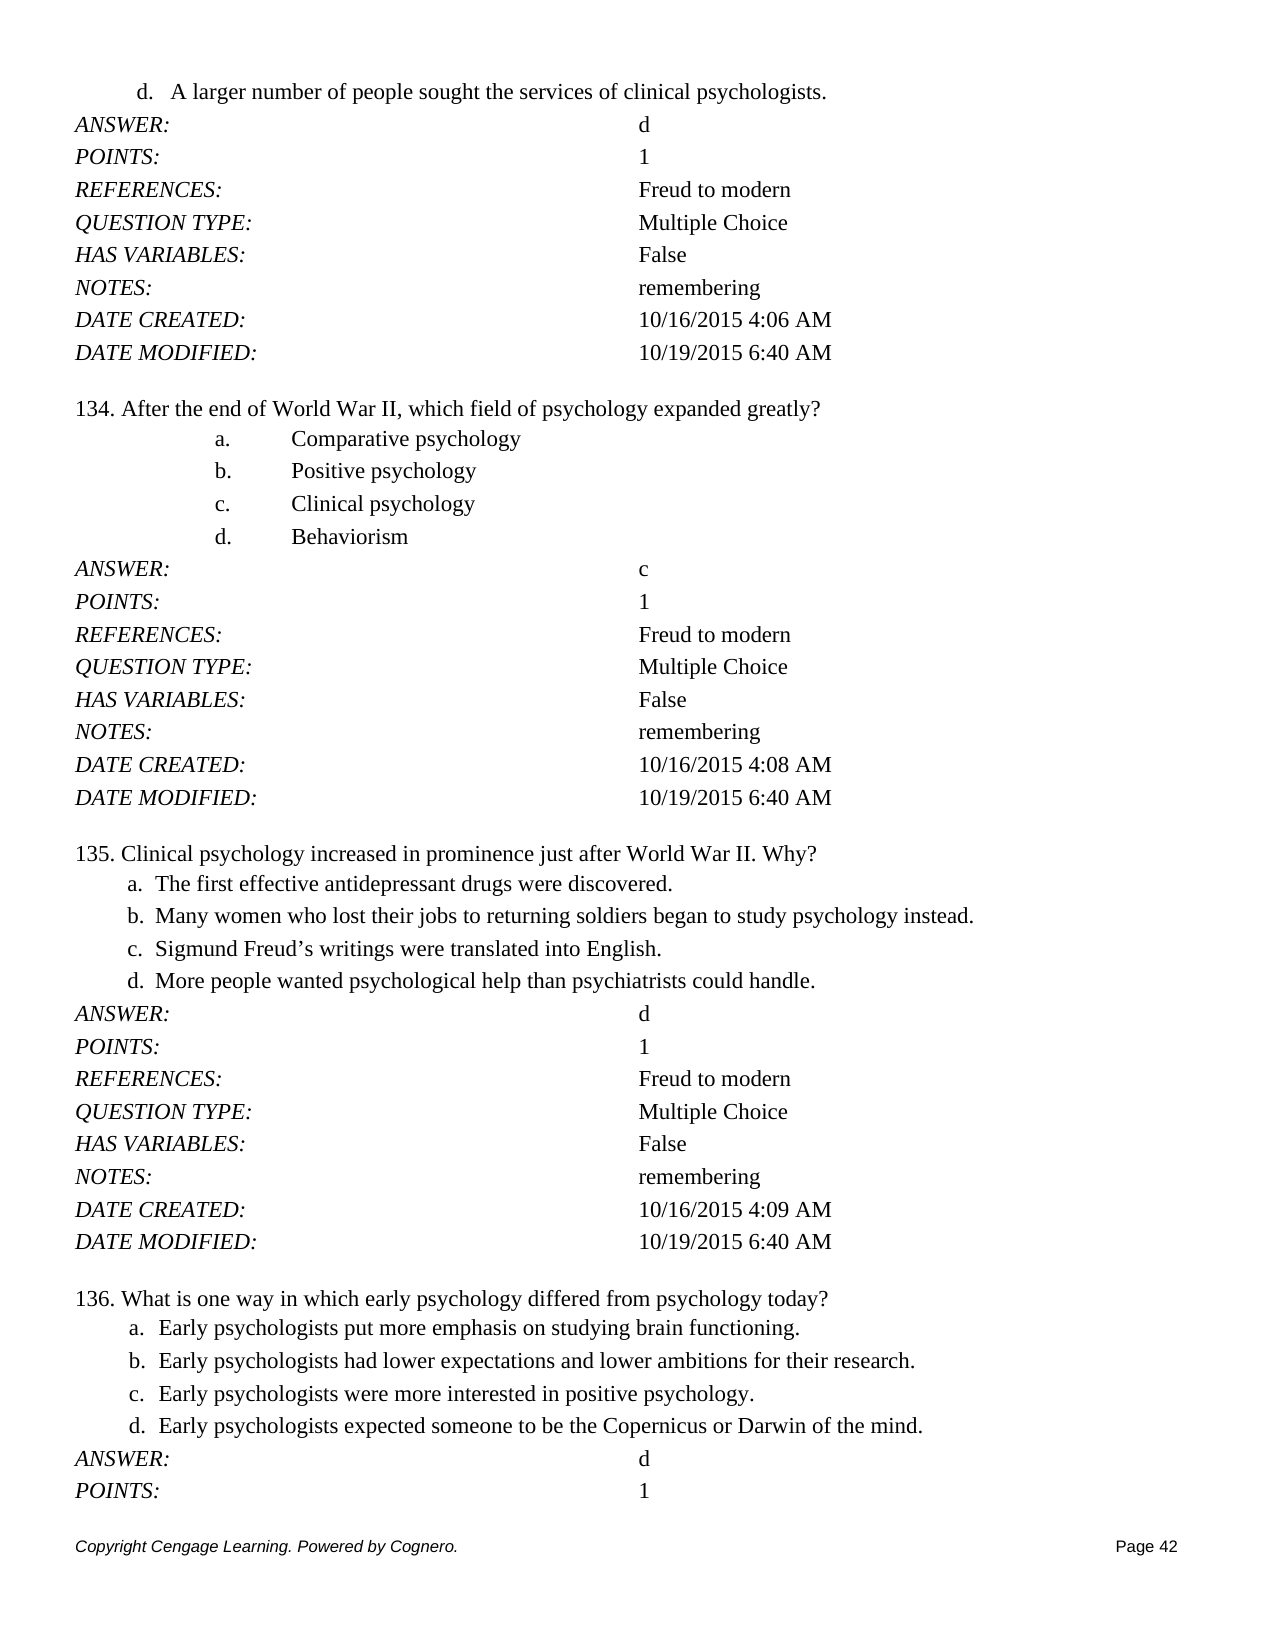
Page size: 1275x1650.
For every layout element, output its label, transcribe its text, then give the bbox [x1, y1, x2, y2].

table_header 134. After the end of World War II, which field of psychology expanded greatly?​ [75, 396, 1200, 813]
table_header 135. Clinical psychology increased in prominence just after World War II. Why?​ [75, 840, 1200, 1258]
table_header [75, 75, 1200, 368]
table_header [75, 1285, 1200, 1507]
